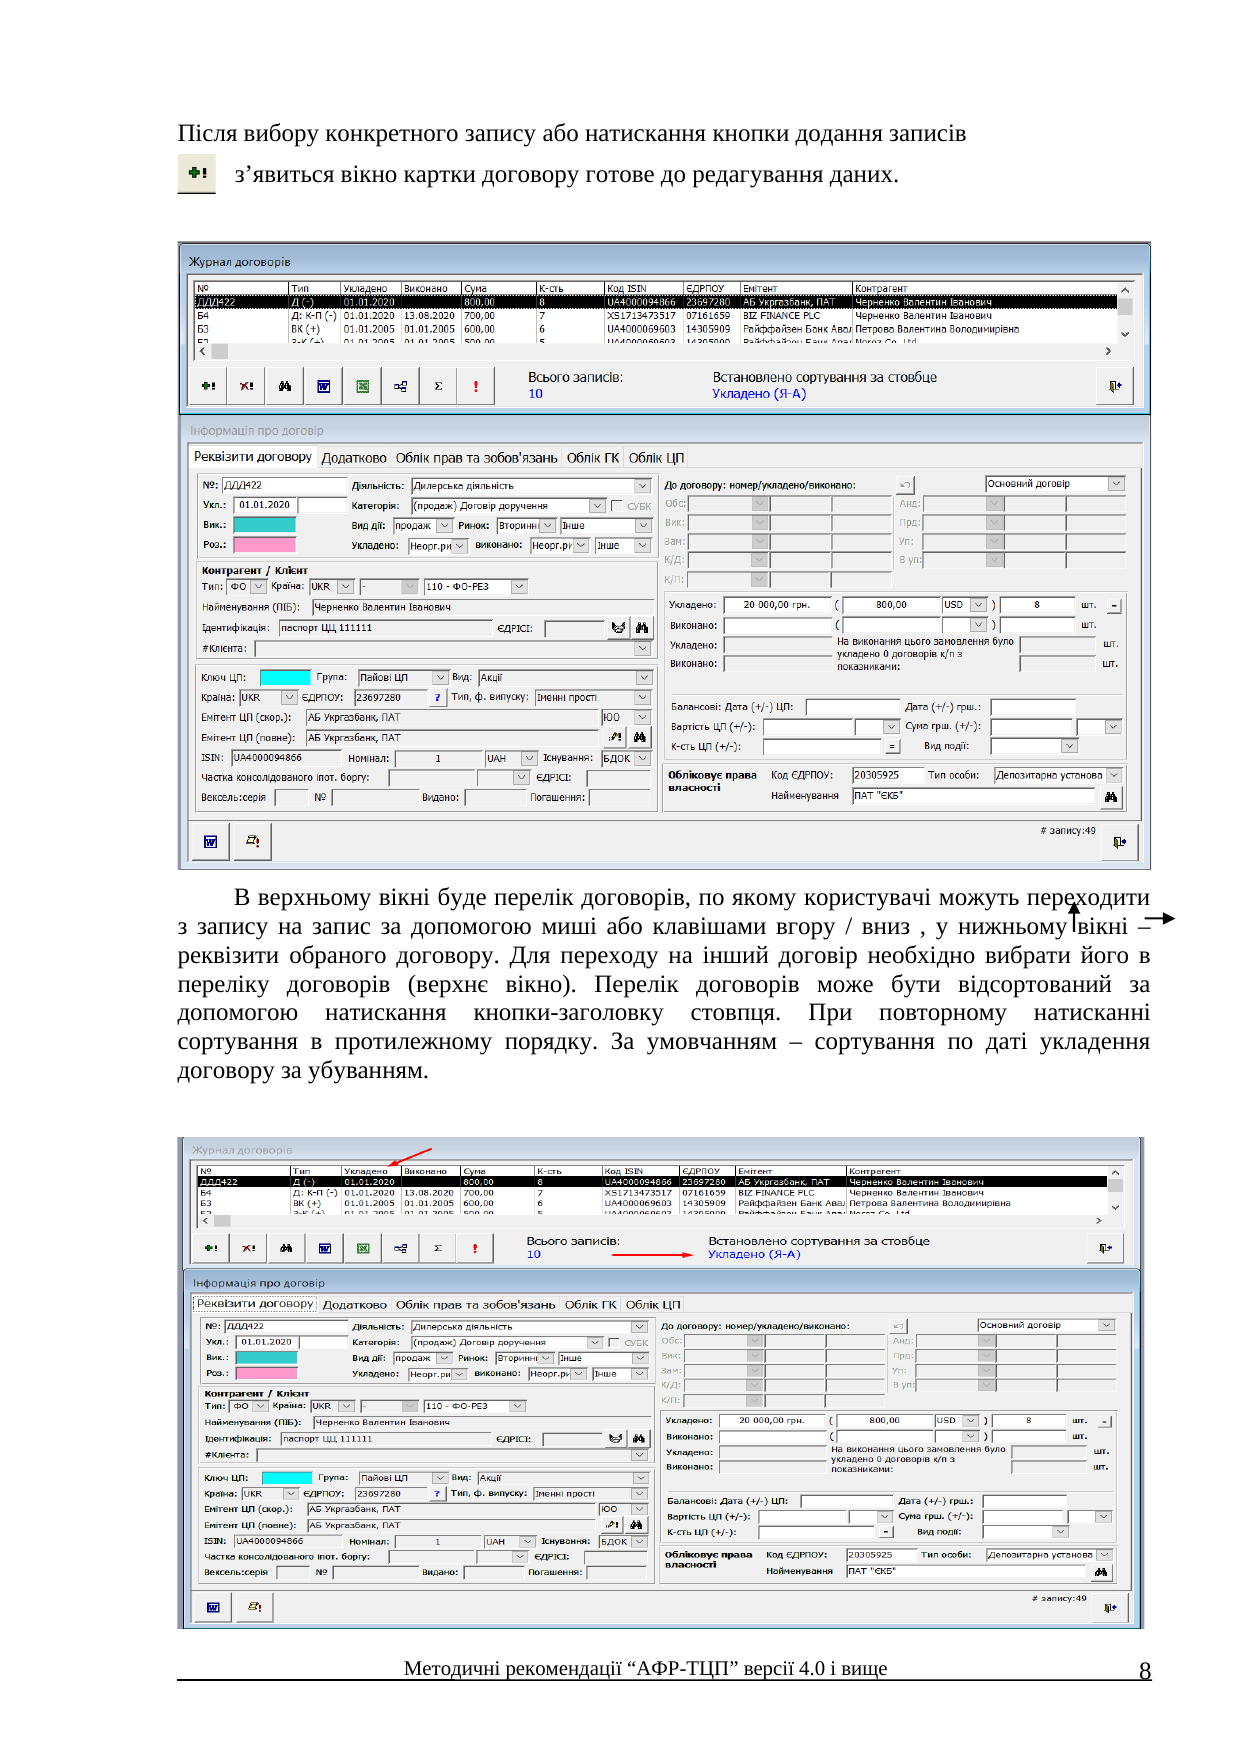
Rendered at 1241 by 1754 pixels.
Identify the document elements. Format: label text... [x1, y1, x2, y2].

picture [177, 1137, 1145, 1629]
picture [177, 241, 1152, 870]
text В верхньому вікні буде перелік договорів, по якому користувачі можуть переходити з запису на запис за допомогою миші або клавішами вгору / вниз , у нижньому вікні – реквізити обраного договору. Для переходу на інший договір необхідно вибрати його в переліку договорів (верхнє вікно). Перелік договорів може бути відсортований за допомогою натискання кнопки-заголовку стовпця. При повторному натисканні сортування в протилежному порядку. За умовчанням – сортування по даті укладення договору за убуванням. [177, 882, 1152, 1084]
text з’явиться вікно картки договору готове до редагування даних. [216, 159, 1152, 188]
text Після вибору конкретного запису або натискання кнопки додання записів [177, 118, 1152, 147]
picture [177, 153, 216, 194]
